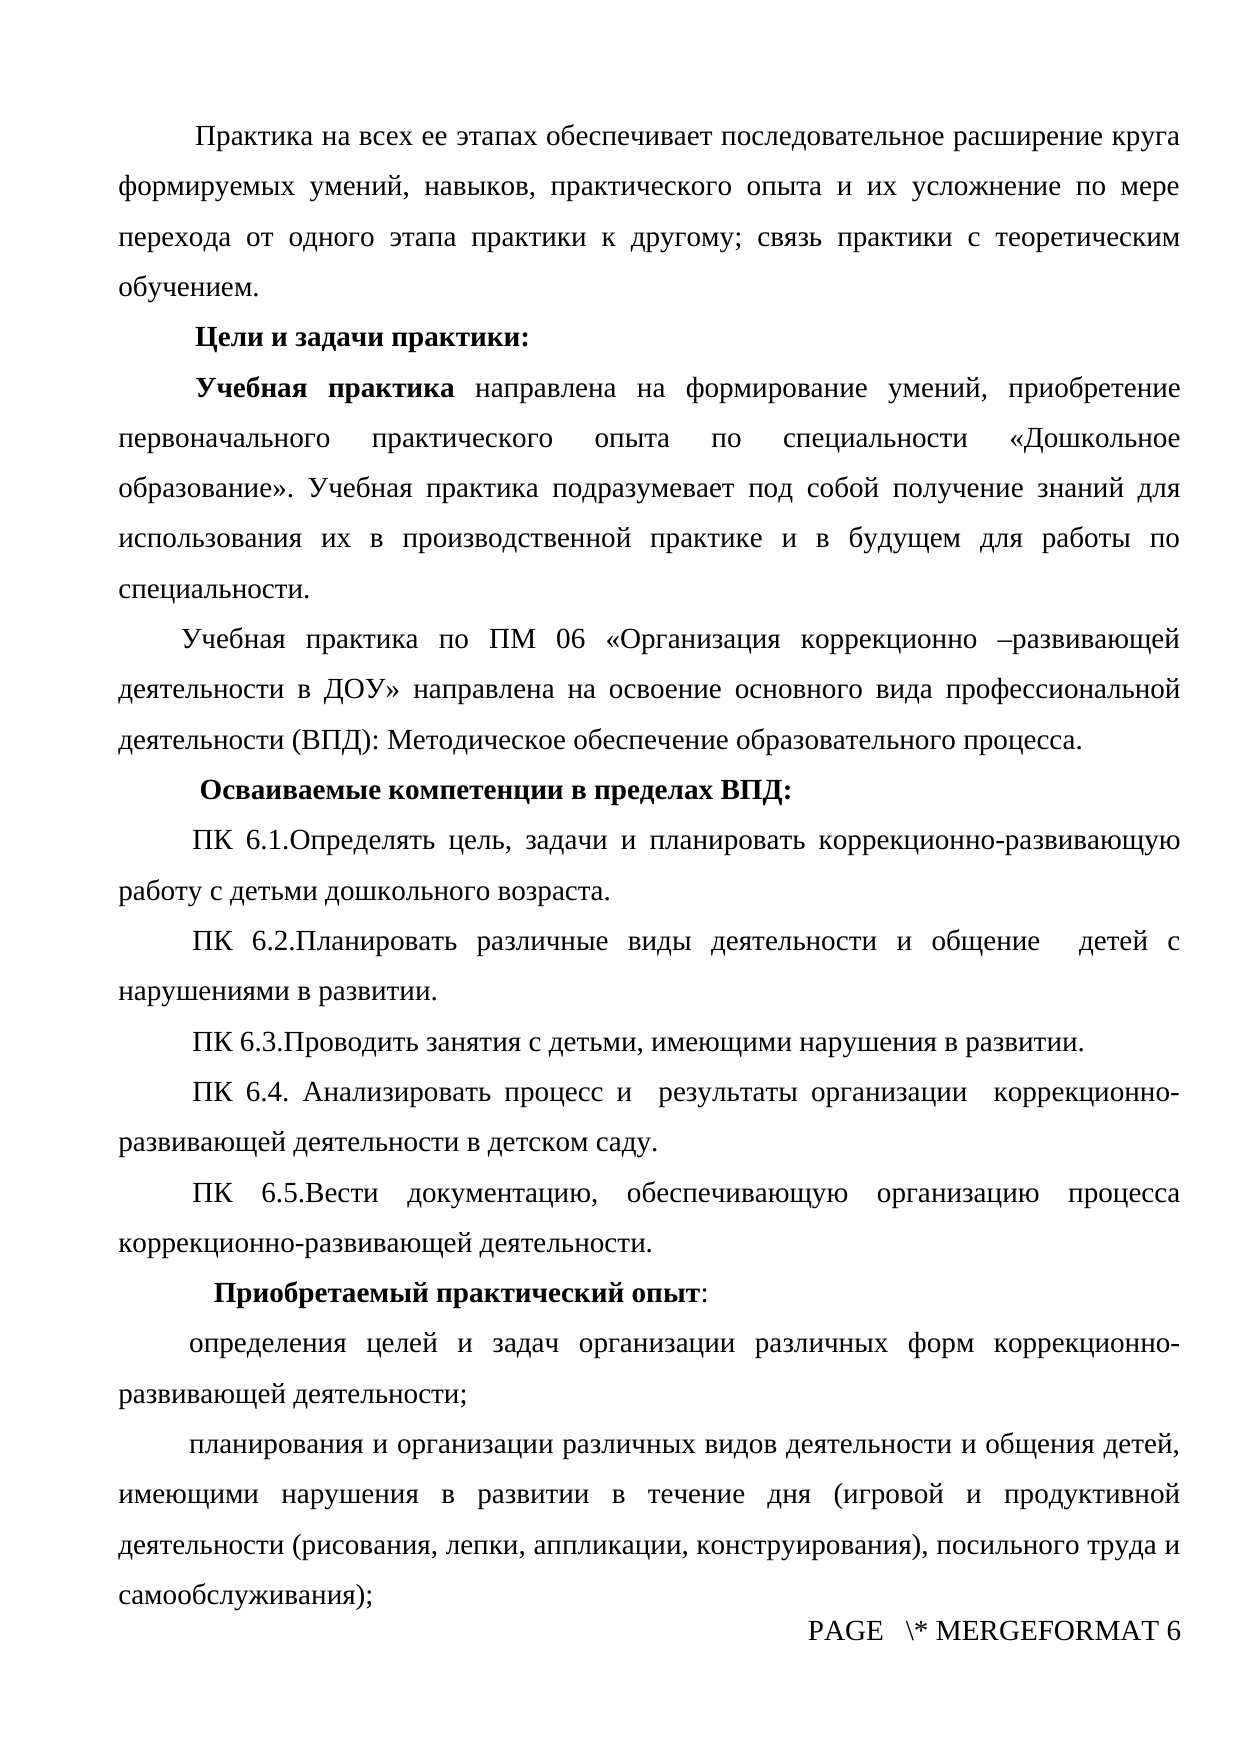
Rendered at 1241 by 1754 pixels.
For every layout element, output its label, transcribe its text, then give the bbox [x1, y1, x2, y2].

text Учебная практика направлена на формирование умений, приобретение первоначального практического опыта по специальности «Дошкольное образование». Учебная практика подразумевает под собой получение знаний для использования их в производственной практике и в будущем для работы по специальности. [118, 370, 1181, 604]
text определения целей и задач организации различных форм коррекционно-развивающей деятельности; [118, 1326, 1181, 1409]
text Учебная практика по ПМ 06 «Организация коррекционно –развивающей деятельности в ДОУ» направлена на освоение основного вида профессиональной деятельности (ВПД): Методическое обеспечение образовательного процесса. [118, 621, 1181, 755]
text ПК 6.1.Определять цель, задачи и планировать коррекционно-развивающую работу с детьми дошкольного возраста. [118, 822, 1181, 906]
text ПК 6.4. Анализировать процесс и результаты организации коррекционно-развивающей деятельности в детском саду. [118, 1074, 1181, 1158]
text ПК 6.2.Планировать различные виды деятельности и общение детей с нарушениями в развитии. [118, 923, 1181, 1007]
text Осваиваемые компетенции в пределах ВПД: [118, 772, 1181, 806]
text планирования и организации различных видов деятельности и общения детей, имеющими нарушения в развитии в течение дня (игровой и продуктивной деятельности (рисования, лепки, аппликации, конструирования), посильного труда и самообслуживания); [118, 1426, 1181, 1611]
text Приобретаемый практический опыт: [118, 1275, 1181, 1309]
text ПК 6.5.Вести документацию, обеспечивающую организацию процесса коррекционно-развивающей деятельности. [118, 1175, 1181, 1258]
text ПК 6.3.Проводить занятия с детьми, имеющими нарушения в развитии. [118, 1024, 1181, 1057]
text Практика на всех ее этапах обеспечивает последовательное расширение круга формируемых умений, навыков, практического опыта и их усложнение по мере перехода от одного этапа практики к другому; связь практики с теоретическим обучением. [118, 118, 1181, 303]
text Цели и задачи практики: [118, 319, 1181, 353]
